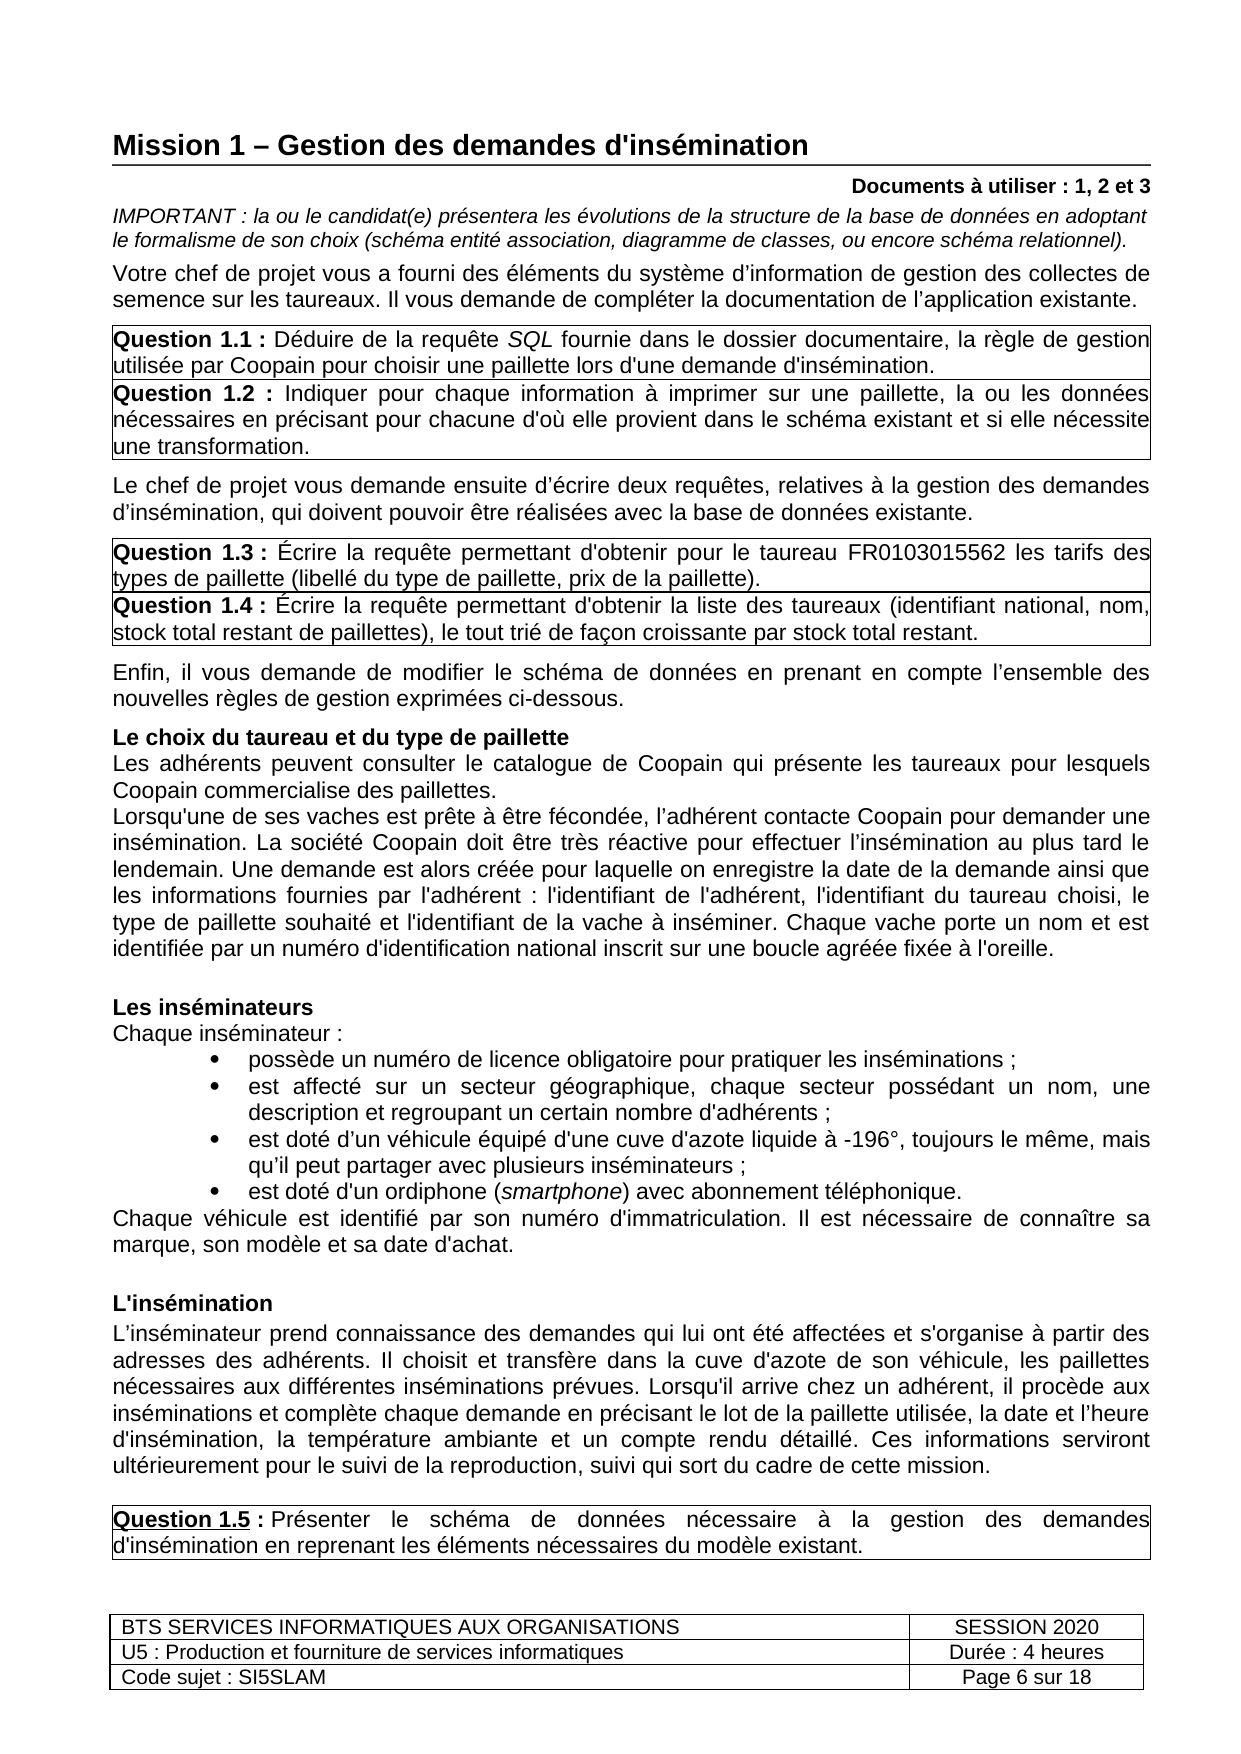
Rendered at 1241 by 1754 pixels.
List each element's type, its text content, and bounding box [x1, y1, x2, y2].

text Votre chef de projet vous a fourni des éléments du système d’information de gestion des collectes de semence sur les taureaux. Il vous demande de compléter la documentation de l’application existante. [112, 260, 1151, 313]
text Lorsqu'une de ses vaches est prête à être fécondée, l’adhérent contacte Coopain pour demander une insémination. La société Coopain doit être très réactive pour effectuer l’insémination au plus tard le lendemain. Une demande est alors créée pour laquelle on enregistre la date de la demande ainsi que les informations fournies par l'adhérent : l'identifiant de l'adhérent, l'identifiant du taureau choisi, le type de paillette souhaité et l'identifiant de la vache à inséminer. Chaque vache porte un nom et est identifiée par un numéro d'identification national inscrit sur une boucle agréée fixée à l'oreille. [112, 803, 1151, 961]
subtitle Les inséminateurs [112, 994, 1151, 1020]
list est affecté sur un secteur géographique, chaque secteur possédant un nom, une description et regroupant un certain nombre d'adhérents ; [211, 1073, 1151, 1126]
text Chaque véhicule est identifié par son numéro d'immatriculation. Il est nécessaire de connaître sa marque, son modèle et sa date d'achat. [112, 1204, 1151, 1257]
subtitle Mission 1 – Gestion des demandes d'insémination [112, 128, 1151, 164]
table_cell Question 1.2 : Indiquer pour chaque information à imprimer sur une paillette, la ou les données nécessaires en précisant pour chacune d'où elle provient dans le schéma existant et si elle nécessite une transformation. [113, 380, 1150, 459]
subtitle Le choix du taureau et du type de paillette [112, 724, 1151, 750]
table_cell Question 1.4 : Écrire la requête permettant d'obtenir la liste des taureaux (identifiant national, nom, stock total restant de paillettes), le tout trié de façon croissante par stock total restant. [113, 593, 1150, 645]
text L’inséminateur prend connaissance des demandes qui lui ont été affectées et s'organise à partir des adresses des adhérents. Il choisit et transfère dans la cuve d'azote de son véhicule, les paillettes nécessaires aux différentes inséminations prévues. Lorsqu'il arrive chez un adhérent, il procède aux inséminations et complète chaque demande en précisant le lot de la paillette utilisée, la date et l’heure d'insémination, la température ambiante et un compte rendu détaillé. Ces informations serviront ultérieurement pour le suivi de la reproduction, suivi qui sort du cadre de cette mission. [112, 1320, 1151, 1478]
text Enfin, il vous demande de modifier le schéma de données en prenant en compte l’ensemble des nouvelles règles de gestion exprimées ci-dessous. [112, 659, 1151, 711]
table_header Question 1.5 : Présenter le schéma de données nécessaire à la gestion des demandes d'insémination en reprenant les éléments nécessaires du modèle existant. [113, 1506, 1150, 1559]
table_header Question 1.1 : Déduire de la requête SQL fournie dans le dossier documentaire, la règle de gestion utilisée par Coopain pour choisir une paillette lors d'une demande d'insémination. [113, 326, 1150, 379]
text Chaque inséminateur : [112, 1020, 1151, 1046]
list possède un numéro de licence obligatoire pour pratiquer les inséminations ; [211, 1046, 1151, 1073]
text IMPORTANT : la ou le candidat(e) présentera les évolutions de la structure de la base de données en adoptant le formalisme de son choix (schéma entité association, diagramme de classes, ou encore schéma relationnel). [112, 204, 1151, 252]
subtitle L'insémination [112, 1290, 1151, 1316]
list est doté d’un véhicule équipé d'une cuve d'azote liquide à -196°, toujours le même, mais qu’il peut partager avec plusieurs inséminateurs ; [211, 1126, 1151, 1178]
text Documents à utiliser : 1, 2 et 3 [112, 173, 1151, 197]
table_header Question 1.3 : Écrire la requête permettant d'obtenir pour le taureau FR0103015562 les tarifs des types de paillette (libellé du type de paillette, prix de la paillette). [113, 539, 1150, 591]
list est doté d'un ordiphone (smartphone) avec abonnement téléphonique. [211, 1178, 1151, 1204]
text Le chef de projet vous demande ensuite d’écrire deux requêtes, relatives à la gestion des demandes d’insémination, qui doivent pouvoir être réalisées avec la base de données existante. [112, 472, 1151, 525]
text Les adhérents peuvent consulter le catalogue de Coopain qui présente les taureaux pour lesquels Coopain commercialise des paillettes. [112, 750, 1151, 803]
